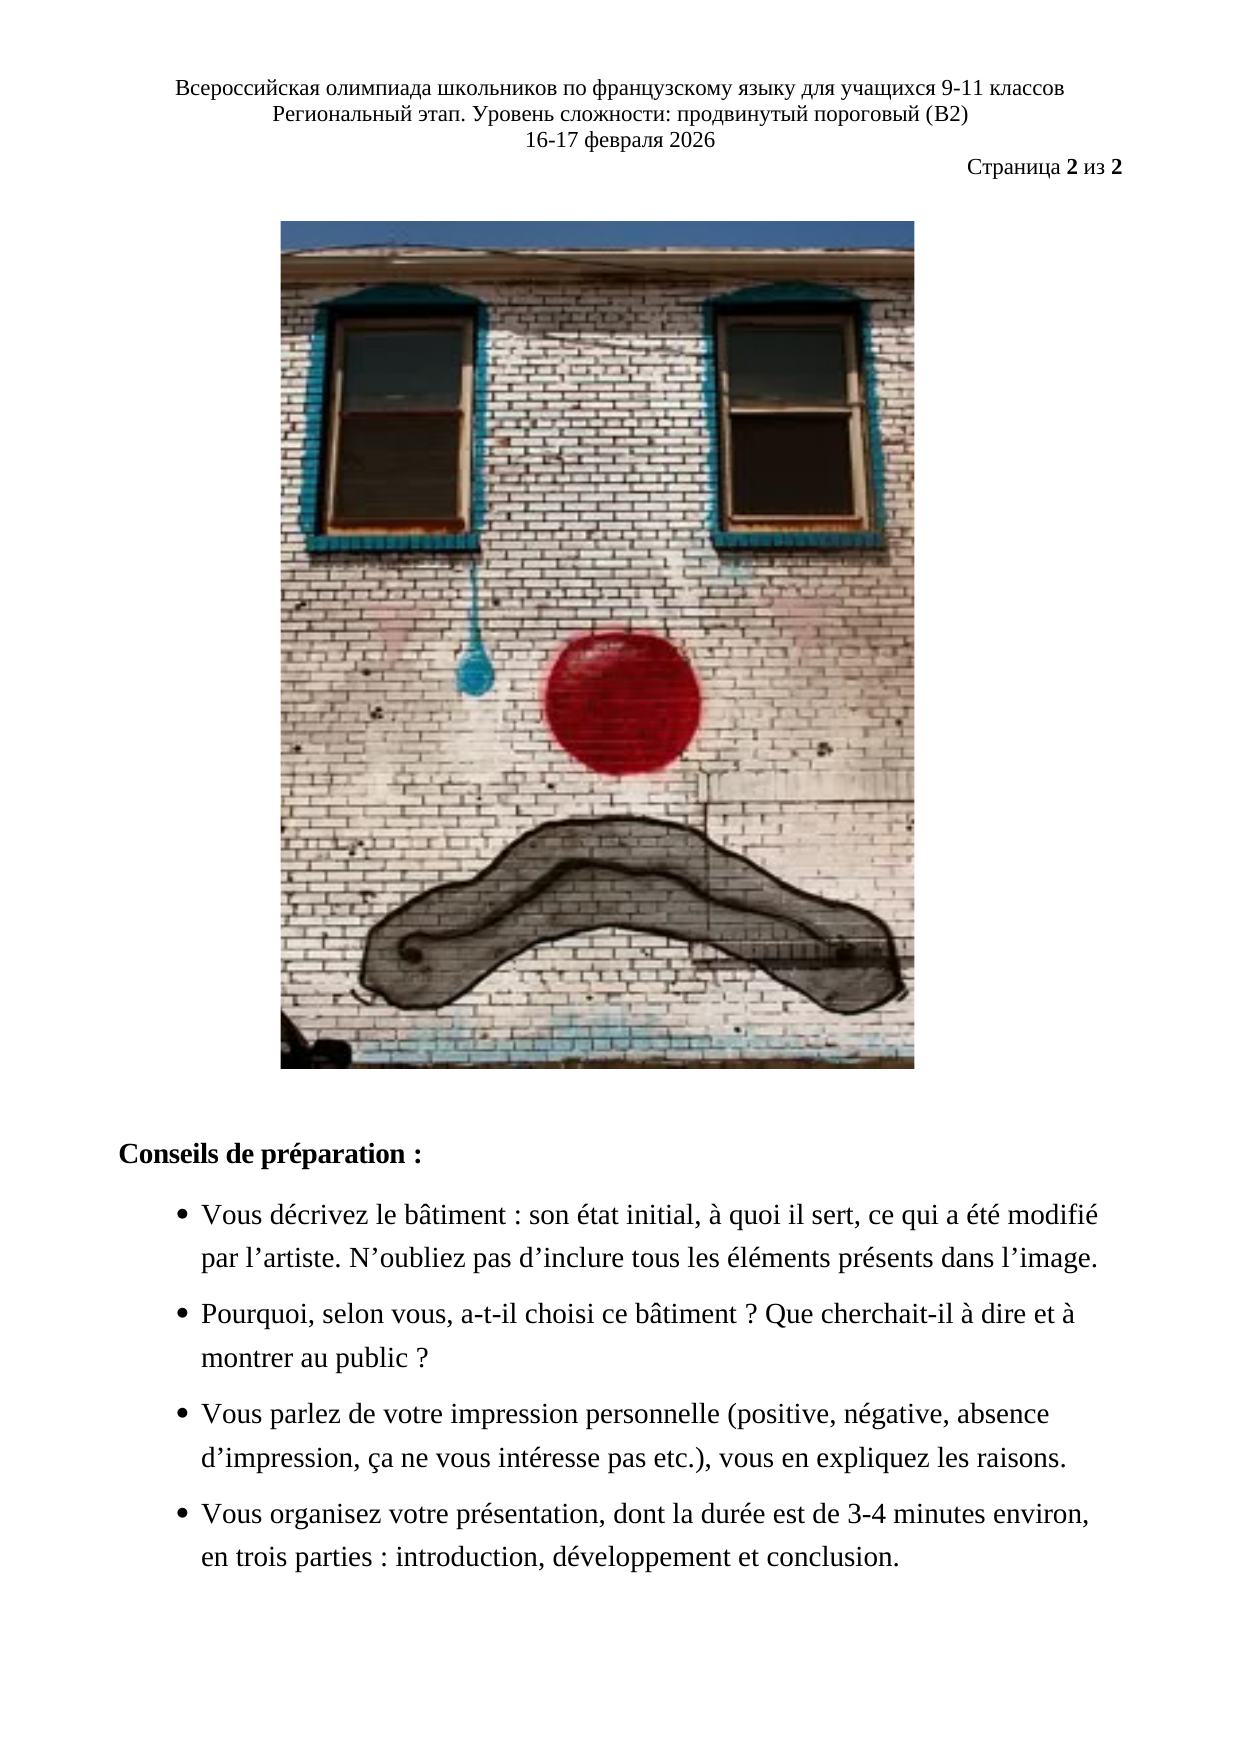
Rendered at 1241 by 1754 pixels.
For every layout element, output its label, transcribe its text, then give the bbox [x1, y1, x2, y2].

list Pourquoi, selon vous, a-t-il choisi ce bâtiment ? Que cherchait-il à dire et à montrer au public ? [177, 1296, 1122, 1374]
picture [280, 221, 915, 1069]
list Vous organisez votre présentation, dont la durée est de 3-4 minutes environ, en trois parties : introduction, développement et conclusion. [177, 1496, 1122, 1573]
list Vous décrivez le bâtiment : son état initial, à quoi il sert, ce qui a été modifié par l’artiste. N’oubliez pas d’inclure tous les éléments présents dans l’image. [177, 1197, 1122, 1274]
text Conseils de préparation : [118, 1137, 1122, 1170]
list Vous parlez de votre impression personnelle (positive, négative, absence d’impression, ça ne vous intéresse pas etc.), vous en expliquez les raisons. [177, 1396, 1122, 1473]
